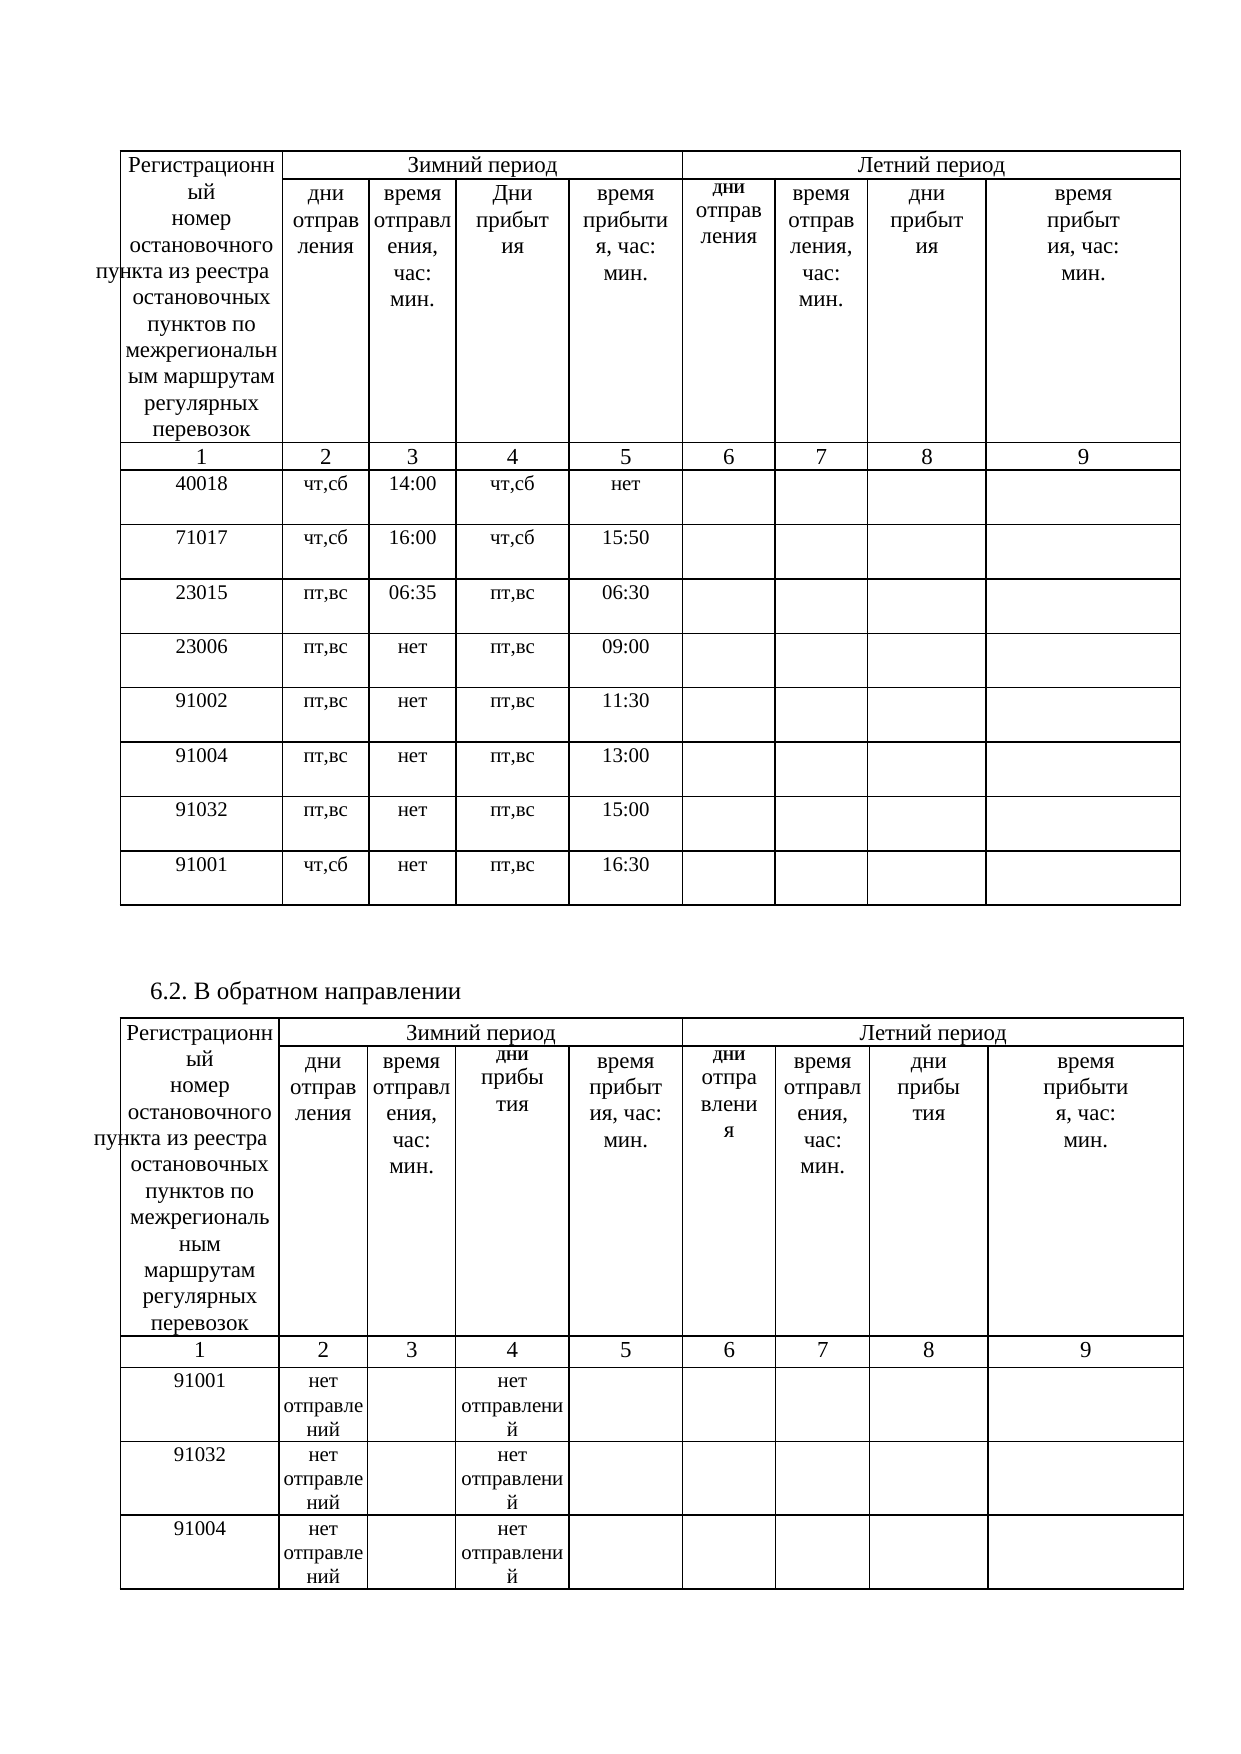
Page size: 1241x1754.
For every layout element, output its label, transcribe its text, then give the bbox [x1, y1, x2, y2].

table_cell 23015 [121, 580, 282, 632]
table_cell 11:30 [570, 688, 682, 741]
table_cell 06:30 [570, 580, 682, 632]
table_cell [683, 580, 774, 632]
table_cell 06:35 [370, 580, 455, 632]
table_cell [870, 1516, 987, 1588]
table_cell 91001 [121, 852, 282, 904]
table_cell 91004 [121, 1516, 278, 1588]
table_cell чт,сб [283, 471, 368, 524]
table_cell 16:30 [570, 852, 682, 904]
table_cell время прибыти я, час: мин. [570, 180, 682, 441]
table_cell время отправл ения, час: мин. [370, 180, 455, 441]
table_cell нет [370, 852, 455, 904]
table_cell чт,сб [457, 471, 568, 524]
table_cell [868, 634, 985, 687]
table_cell пт,вс [283, 743, 368, 796]
table_cell [776, 634, 867, 687]
table_cell ДНИ прибы тия [456, 1047, 568, 1335]
table_cell [987, 852, 1180, 904]
table_cell 71017 [121, 525, 282, 578]
table_cell [989, 1442, 1183, 1514]
table_cell 7 [776, 443, 867, 469]
table_cell ДНИ отправ ления [683, 180, 774, 441]
table_cell время отправл ения, час: мин. [368, 1047, 455, 1335]
table_cell 09:00 [570, 634, 682, 687]
table_cell пт,вс [457, 634, 568, 687]
table_cell 3 [370, 443, 455, 469]
table_cell [987, 743, 1180, 796]
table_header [121, 1019, 278, 1335]
table_header Зимний период [283, 152, 682, 178]
table_cell [776, 852, 867, 904]
table_cell ДНИ отпра влени я [683, 1047, 775, 1335]
table_cell [776, 580, 867, 632]
table_cell чт,сб [283, 852, 368, 904]
table_cell [683, 743, 774, 796]
table_cell пт,вс [283, 580, 368, 632]
table_cell 2 [283, 443, 368, 469]
table_cell 91001 [121, 1368, 278, 1441]
table_cell 6 [683, 443, 774, 469]
table_cell [776, 1368, 869, 1441]
table_cell чт,сб [457, 525, 568, 578]
table_cell [368, 1442, 455, 1514]
table_cell 91002 [121, 688, 282, 741]
table_cell нет отправлений [456, 1368, 568, 1441]
table_cell 91032 [121, 797, 282, 850]
table_cell дни прибыт ия [868, 180, 985, 441]
table_cell 4 [457, 443, 568, 469]
table_cell [570, 1442, 682, 1514]
table_cell [870, 1442, 987, 1514]
table_cell 9 [989, 1337, 1183, 1367]
table_cell 1 [121, 1337, 278, 1367]
table_cell [987, 525, 1180, 578]
table_cell [570, 1516, 682, 1588]
table_cell [368, 1516, 455, 1588]
table_cell [868, 797, 985, 850]
table_cell нет отправлений [280, 1368, 367, 1441]
table_cell пт,вс [457, 580, 568, 632]
table_cell 6 [683, 1337, 775, 1367]
table_cell 13:00 [570, 743, 682, 796]
table_cell 9 [987, 443, 1180, 469]
table_cell [989, 1516, 1183, 1588]
table_cell [776, 797, 867, 850]
table_cell [683, 688, 774, 741]
table_cell пт,вс [457, 852, 568, 904]
table_cell [776, 1442, 869, 1514]
table_cell пт,вс [457, 797, 568, 850]
table_cell [683, 1442, 775, 1514]
table_cell [776, 1516, 869, 1588]
table_cell пт,вс [457, 688, 568, 741]
table_cell пт,вс [457, 743, 568, 796]
table_cell пт,вс [283, 688, 368, 741]
table_cell чт,сб [283, 525, 368, 578]
table_cell [683, 471, 774, 524]
table_cell нет [370, 634, 455, 687]
table_cell 3 [368, 1337, 455, 1367]
table_cell [776, 471, 867, 524]
table_cell 8 [868, 443, 985, 469]
table_cell время отправ ления, час: мин. [776, 180, 867, 441]
table_cell время прибыт ия, час: мин. [987, 180, 1180, 441]
table_cell [776, 688, 867, 741]
table_cell 15:00 [570, 797, 682, 850]
table_cell 40018 [121, 471, 282, 524]
table_cell дни отправ ления [280, 1047, 367, 1335]
table_cell [987, 634, 1180, 687]
table_cell 2 [280, 1337, 367, 1367]
table_cell нет отправлений [456, 1516, 568, 1588]
table_cell [868, 525, 985, 578]
table_cell 91032 [121, 1442, 278, 1514]
table_cell нет [370, 743, 455, 796]
table_cell дни отправ ления [283, 180, 368, 441]
table_cell [868, 471, 985, 524]
table_cell Дни прибыт ия [457, 180, 568, 441]
table_header Зимний период [280, 1019, 682, 1045]
table_header Регистрационный номер остановочного пункта из реестра остановочных пунктов по межрегиональным маршрутам регулярных перевозок [121, 152, 282, 441]
table_cell 14:00 [370, 471, 455, 524]
table_cell 7 [776, 1337, 869, 1367]
table_cell время прибыти я, час: мин. [989, 1047, 1183, 1335]
table_cell [868, 852, 985, 904]
table_cell [683, 525, 774, 578]
table_cell нет отправлений [280, 1516, 367, 1588]
table_cell нет отправлений [456, 1442, 568, 1514]
table_cell нет [570, 471, 682, 524]
table_cell 5 [570, 1337, 682, 1367]
table_cell 5 [570, 443, 682, 469]
table_cell [570, 1368, 682, 1441]
table_cell 8 [870, 1337, 987, 1367]
table_cell время прибыт ия, час: мин. [570, 1047, 682, 1335]
table_cell [987, 797, 1180, 850]
table_cell пт,вс [283, 797, 368, 850]
table_cell [683, 1368, 775, 1441]
text 6.2. В обратном направлении [150, 976, 1090, 1005]
table_cell 23006 [121, 634, 282, 687]
table_cell нет отправлений [280, 1442, 367, 1514]
table_cell [683, 1516, 775, 1588]
table_cell 91004 [121, 743, 282, 796]
table_cell [776, 525, 867, 578]
table_cell 16:00 [370, 525, 455, 578]
table_cell [870, 1368, 987, 1441]
table_cell [868, 580, 985, 632]
table_cell 4 [456, 1337, 568, 1367]
table_cell [683, 797, 774, 850]
table_cell пт,вс [283, 634, 368, 687]
table_header Летний период [683, 1019, 1183, 1045]
table_cell [683, 852, 774, 904]
table_cell [683, 634, 774, 687]
table_cell [987, 688, 1180, 741]
table_cell время отправл ения, час: мин. [776, 1047, 869, 1335]
table_cell дни прибы тия [870, 1047, 987, 1335]
table_cell [989, 1368, 1183, 1441]
table_cell [987, 471, 1180, 524]
table_cell 1 [121, 443, 282, 469]
table_cell [368, 1368, 455, 1441]
table_cell [868, 743, 985, 796]
table_cell 15:50 [570, 525, 682, 578]
table_cell нет [370, 797, 455, 850]
table_cell нет [370, 688, 455, 741]
table_cell [776, 743, 867, 796]
table_cell [868, 688, 985, 741]
table_cell [987, 580, 1180, 632]
table_header Летний период [683, 152, 1180, 178]
